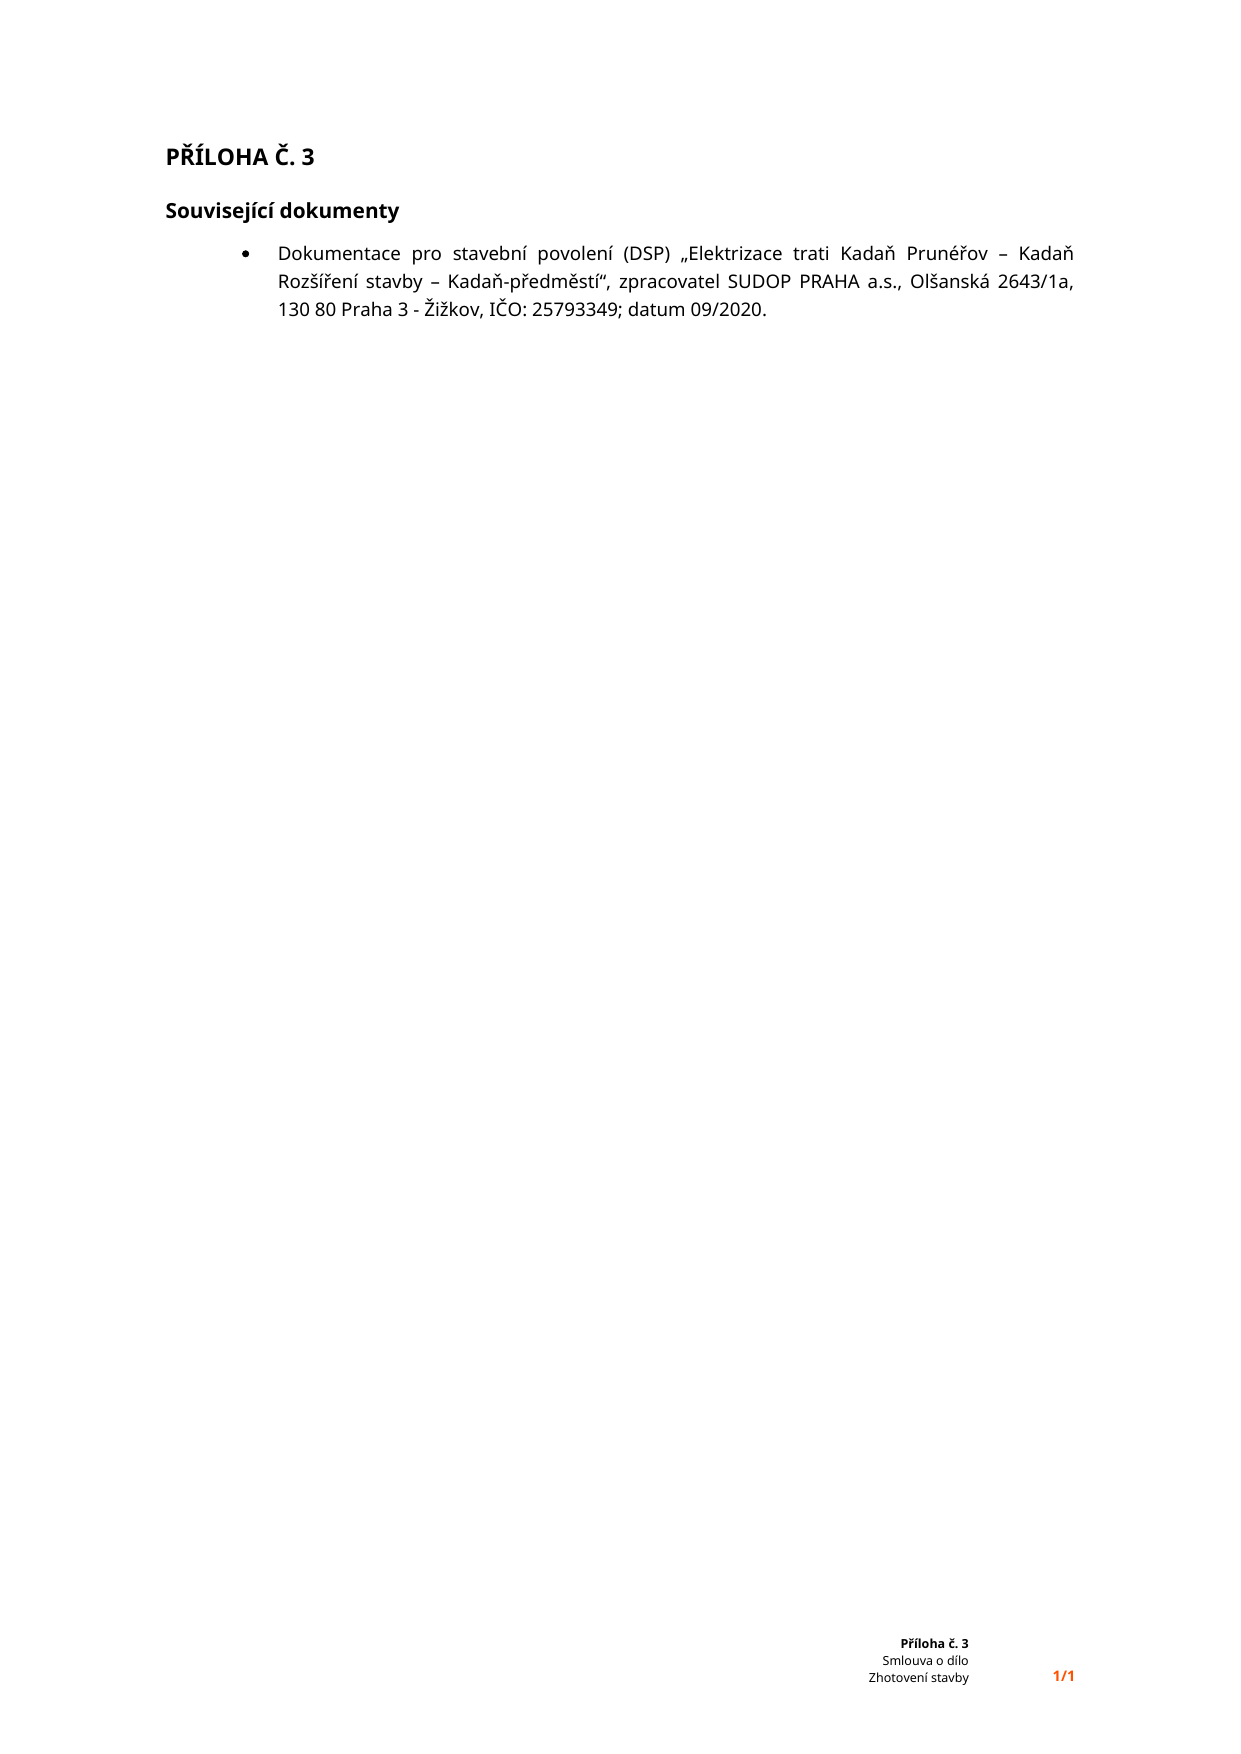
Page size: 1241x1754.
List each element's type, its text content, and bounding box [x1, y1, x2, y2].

text Příloha č. 3 [165, 141, 1075, 173]
text Dokumentace pro stavební povolení (DSP) „Elektrizace trati Kadaň Prunéřov – Kadaň Rozšíření stavby – Kadaň-předměstí“, zpracovatel SUDOP PRAHA a.s., Olšanská 2643/1a, 130 80 Praha 3 - Žižkov, IČO: 25793349; datum 09/2020. [242, 240, 1075, 322]
text Související dokumenty [165, 197, 1075, 225]
